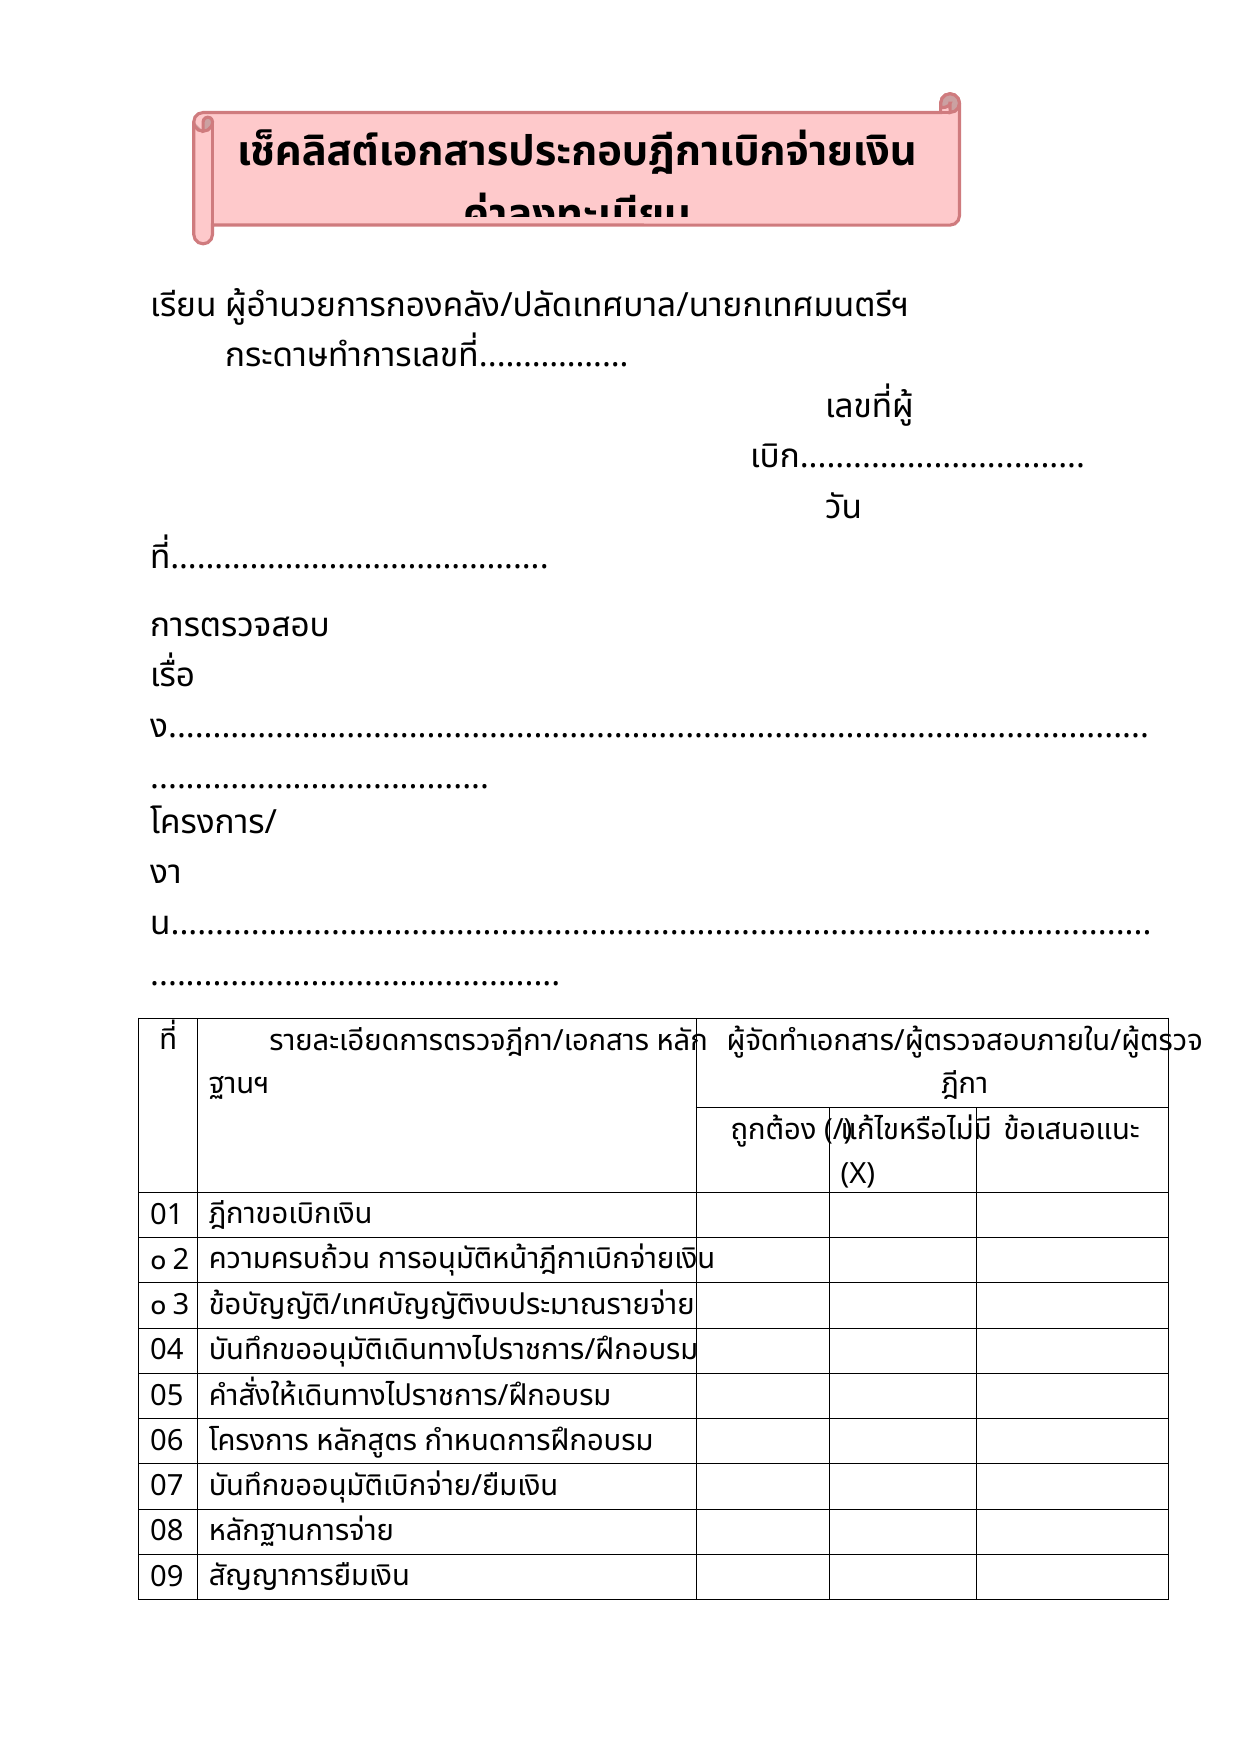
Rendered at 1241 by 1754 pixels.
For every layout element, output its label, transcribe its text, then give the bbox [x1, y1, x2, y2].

table_cell [977, 1374, 1168, 1418]
table_cell ข้อบัญญัติ/เทศบัญญัติงบประมาณรายจ่าย [198, 1283, 696, 1328]
table_cell [830, 1329, 976, 1373]
table_cell [977, 1510, 1168, 1554]
table_cell [830, 1555, 976, 1599]
table_cell สัญญาการยืมเงิน [198, 1555, 696, 1599]
table_cell 06 [139, 1419, 197, 1463]
table_cell 07 [139, 1464, 197, 1509]
table_cell [697, 1510, 829, 1554]
table_cell [977, 1238, 1168, 1282]
table_header ที่ [139, 1019, 197, 1192]
table_cell [830, 1419, 976, 1463]
table_cell 09 [139, 1555, 197, 1599]
table_cell บันทึกขออนุมัติเดินทางไปราชการ/ฝึกอบรม [198, 1329, 696, 1373]
table_cell ๐2 [139, 1238, 197, 1282]
table_cell [830, 1193, 976, 1237]
table_cell [697, 1464, 829, 1509]
text การตรวจสอบเรื่อง.................................................................................................................................................... [150, 601, 1154, 798]
table_cell [977, 1329, 1168, 1373]
table_cell 08 [139, 1510, 197, 1554]
table_cell ฎีกาขอเบิกเงิน [198, 1193, 696, 1237]
table_cell [697, 1555, 829, 1599]
table_cell ความครบถ้วน การอนุมัติหน้าฎีกาเบิกจ่ายเงิน [198, 1238, 696, 1282]
text เรียน ผู้อำนวยการกองคลัง/ปลัดเทศบาล/นายกเทศมนตรีฯ กระดาษทำการเลขที่..…………… [150, 281, 1154, 382]
table_header รายละเอียดการตรวจฎีกา/เอกสาร หลักฐานฯ [198, 1019, 696, 1192]
table_cell [697, 1374, 829, 1418]
table_cell [977, 1193, 1168, 1237]
table_cell บันทึกขออนุมัติเบิกจ่าย/ยืมเงิน [198, 1464, 696, 1509]
table_cell คำสั่งให้เดินทางไปราชการ/ฝึกอบรม [198, 1374, 696, 1418]
table_cell [697, 1283, 829, 1328]
table_cell 05 [139, 1374, 197, 1418]
table_cell [830, 1238, 976, 1282]
table_cell 01 [139, 1193, 197, 1237]
table_cell 04 [139, 1329, 197, 1373]
table_cell [977, 1419, 1168, 1463]
text โครงการ/งาน............................................................................................................................................................ [150, 798, 1154, 995]
table_cell [697, 1193, 829, 1237]
table_cell [830, 1510, 976, 1554]
table_cell แก้ไขหรือไม่มี (X) [830, 1108, 976, 1192]
text เลขที่ผู้เบิก................................ [750, 382, 1154, 483]
table_cell [697, 1329, 829, 1373]
table_cell ๐3 [139, 1283, 197, 1328]
table_cell หลักฐานการจ่าย [198, 1510, 696, 1554]
table_cell [830, 1374, 976, 1418]
table_cell [977, 1283, 1168, 1328]
table_cell [697, 1238, 829, 1282]
table_cell โครงการ หลักสูตร กำหนดการฝึกอบรม [198, 1419, 696, 1463]
table_cell [977, 1555, 1168, 1599]
table_cell [830, 1464, 976, 1509]
table_cell [977, 1464, 1168, 1509]
table_cell [830, 1283, 976, 1328]
text วันที่……………………………………. [150, 483, 1154, 584]
table_cell [697, 1419, 829, 1463]
table_cell ถูกต้อง (/) [697, 1108, 829, 1192]
table_cell ข้อเสนอแนะ [977, 1108, 1168, 1192]
table_header ผู้จัดทำเอกสาร/ผู้ตรวจสอบภายใน/ผู้ตรวจฎีกา [697, 1019, 1168, 1107]
